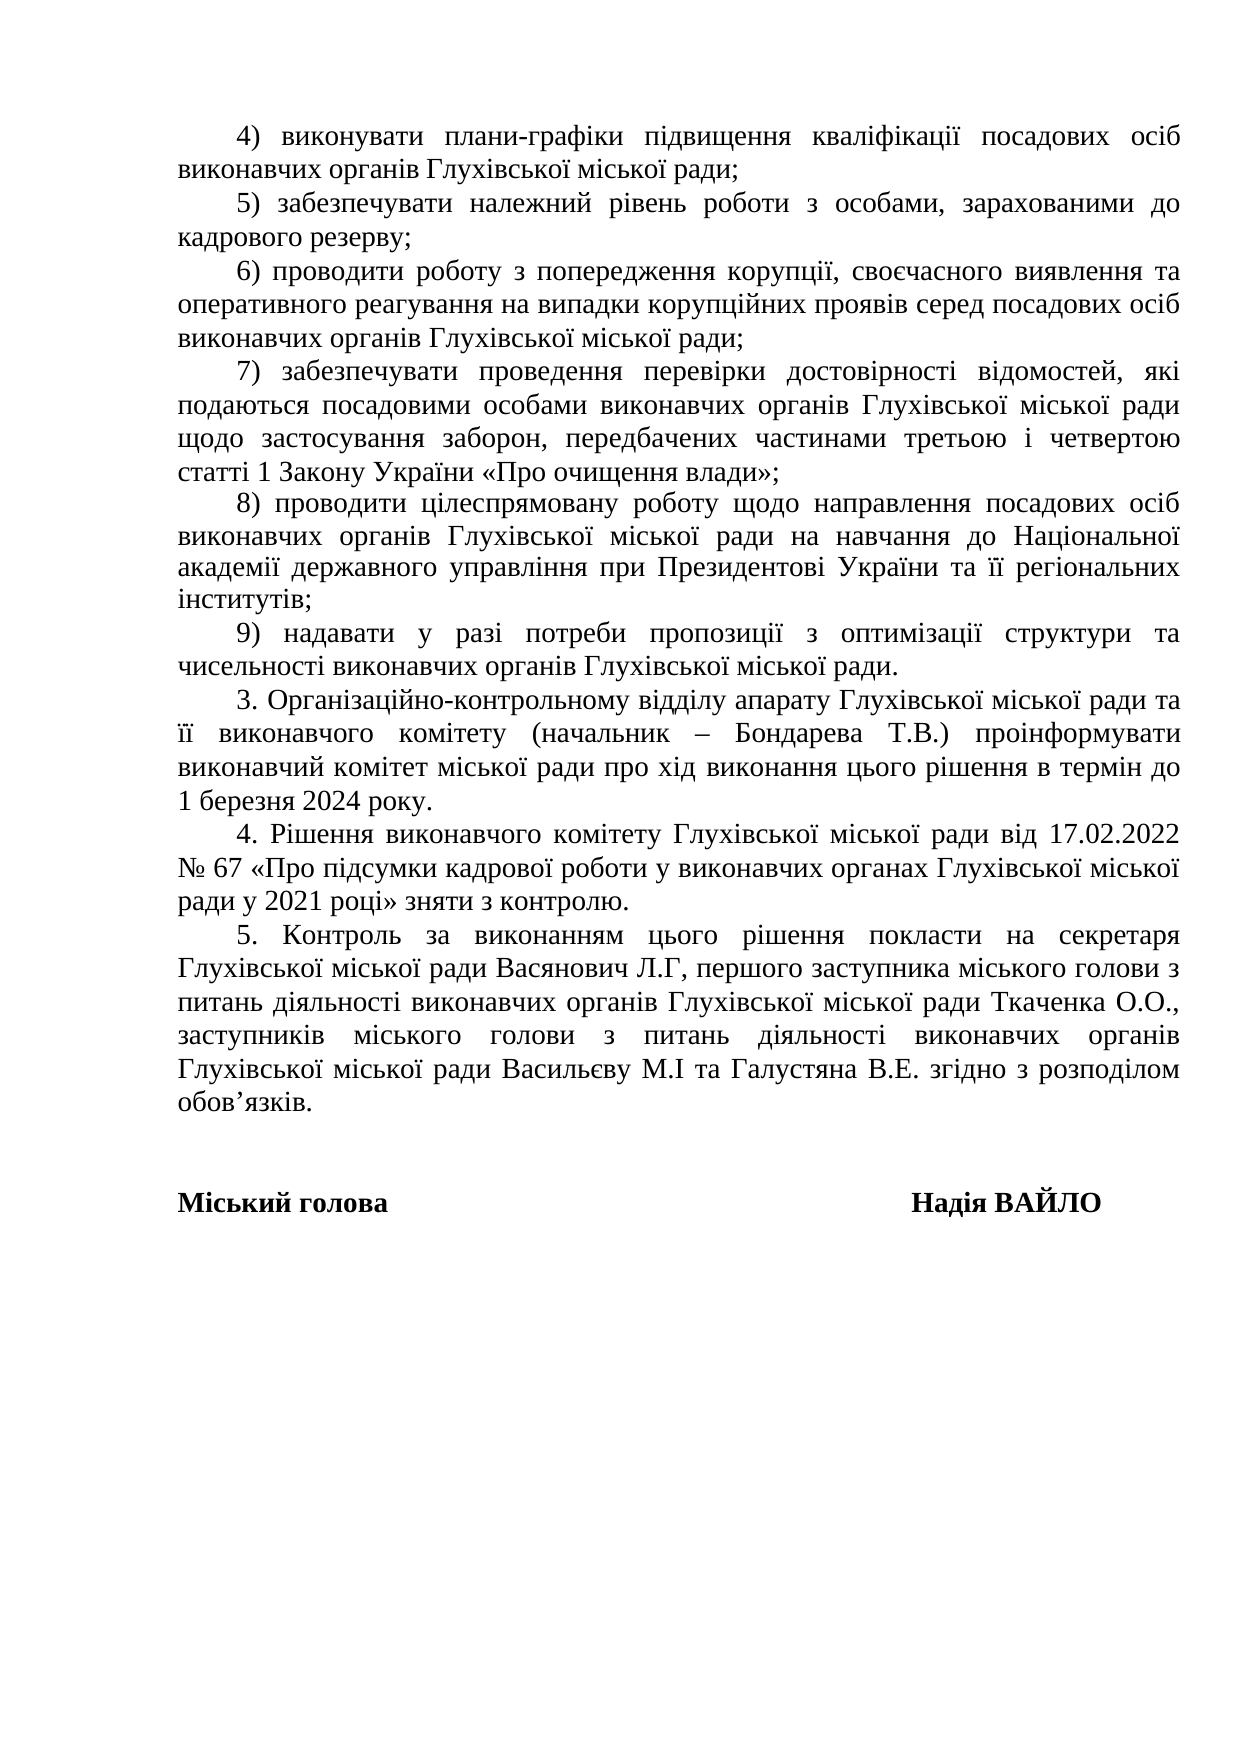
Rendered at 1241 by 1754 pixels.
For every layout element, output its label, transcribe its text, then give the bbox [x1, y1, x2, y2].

subtitle Міський голова Надія ВАЙЛО [177, 1185, 1181, 1219]
text 9) надавати у разі потреби пропозиції з оптимізації структури та чисельності виконавчих органів Глухівської міської ради. [177, 615, 1181, 682]
text 7) забезпечувати проведення перевірки достовірності відомостей, які подаються посадовими особами виконавчих органів Глухівської міської ради щодо застосування заборон, передбачених частинами третьою і четвертою статті 1 Закону України «Про очищення влади»; [177, 353, 1181, 487]
text 4) виконувати плани-графіки підвищення кваліфікації посадових осіб виконавчих органів Глухівської міської ради; [177, 118, 1181, 185]
text 4. Рішення виконавчого комітету Глухівської міської ради від 17.02.2022 № 67 «Про підсумки кадрової роботи у виконавчих органах Глухівської міської ради у 2021 році» зняти з контролю. [177, 816, 1181, 917]
text 8) проводити цілеспрямовану роботу щодо направлення посадових осіб виконавчих органів Глухівської міської ради на навчання до Національної академії державного управління при Президентові України та її регіональних інститутів; [177, 487, 1181, 615]
text 5. Контроль за виконанням цього рішення покласти на секретаря Глухівської міської ради Васянович Л.Г, першого заступника міського голови з питань діяльності виконавчих органів Глухівської міської ради Ткаченка О.О., заступників міського голови з питань діяльності виконавчих органів Глухівської міської ради Васильєву М.І та Галустяна В.Е. згідно з розподілом обов’язків. [177, 917, 1181, 1118]
text 3. Організаційно-контрольному відділу апарату Глухівської міської ради та її виконавчого комітету (начальник – Бондарева Т.В.) проінформувати виконавчий комітет міської ради про хід виконання цього рішення в термін до 1 березня 2024 року. [177, 682, 1181, 816]
text 6) проводити роботу з попередження корупції, своєчасного виявлення та оперативного реагування на випадки корупційних проявів серед посадових осіб виконавчих органів Глухівської міської ради; [177, 253, 1181, 353]
text 5) забезпечувати належний рівень роботи з особами, зарахованими до кадрового резерву; [177, 186, 1181, 253]
